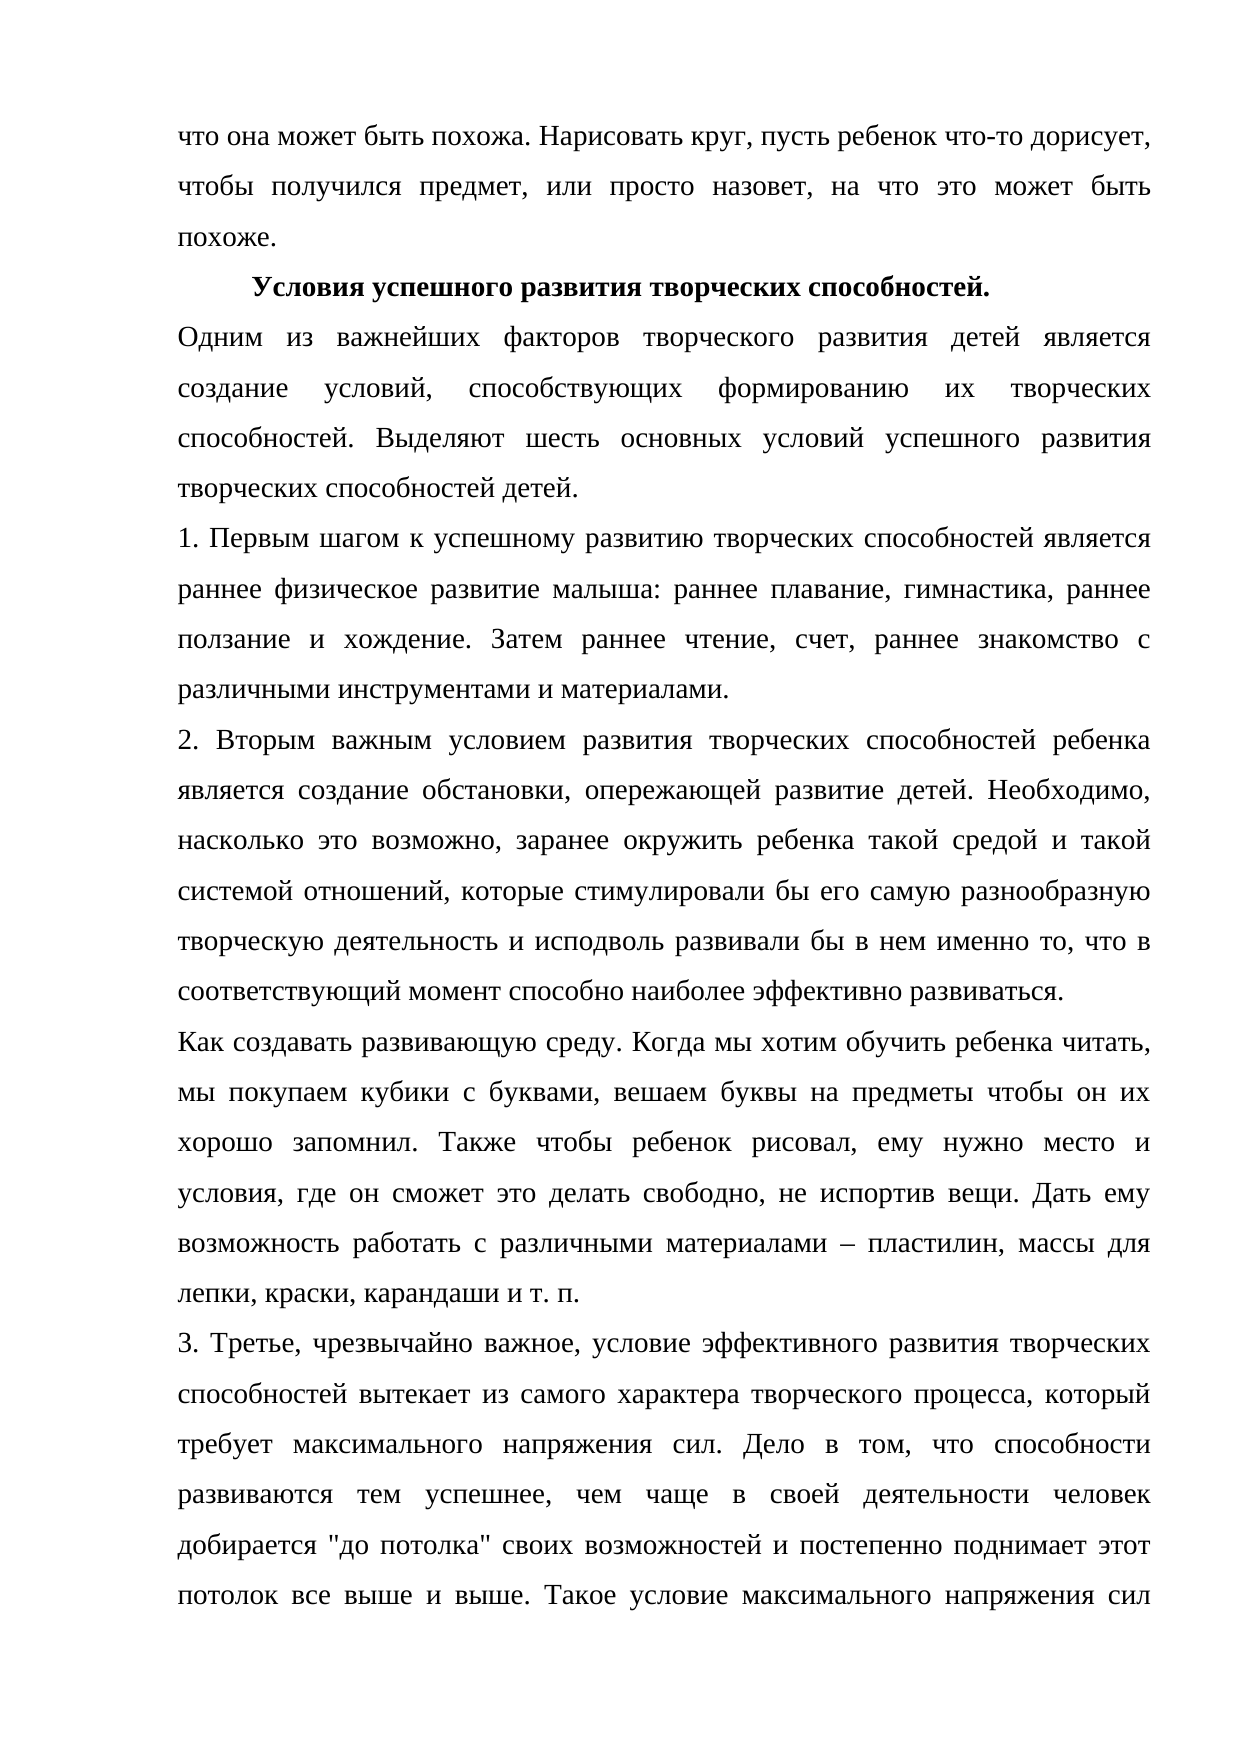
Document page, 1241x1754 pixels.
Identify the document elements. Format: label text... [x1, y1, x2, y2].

text 2. Вторым важным условием развития творческих способностей ребенка является создание обстановки, опережающей развитие детей. Необходимо, насколько это возможно, заранее окружить ребенка такой средой и такой системой отношений, которые стимулировали бы его самую разнообразную творческую деятельность и исподволь развивали бы в нем именно то, что в соответствующий момент способно наиболее эффективно развиваться. [177, 722, 1152, 1007]
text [177, 1326, 1152, 1611]
text Одним из важнейших факторов творческого развития детей является создание условий, способствующих формированию их творческих способностей. Выделяют шесть основных условий успешного развития творческих способностей детей. [177, 319, 1152, 504]
text Условия успешного развития творческих способностей. [177, 269, 1152, 303]
text 1. Первым шагом к успешному развитию творческих способностей является раннее физическое развитие малыша: раннее плавание, гимнастика, раннее ползание и хождение. Затем раннее чтение, счет, раннее знакомство с различными инструментами и материалами. [177, 521, 1152, 705]
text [177, 118, 1152, 252]
text Как создавать развивающую среду. Когда мы хотим обучить ребенка читать, мы покупаем кубики с буквами, вешаем буквы на предметы чтобы он их хорошо запомнил. Также чтобы ребенок рисовал, ему нужно место и условия, где он сможет это делать свободно, не испортив вещи. Дать ему возможность работать с различными материалами – пластилин, массы для лепки, краски, карандаши и т. п. [177, 1024, 1152, 1309]
